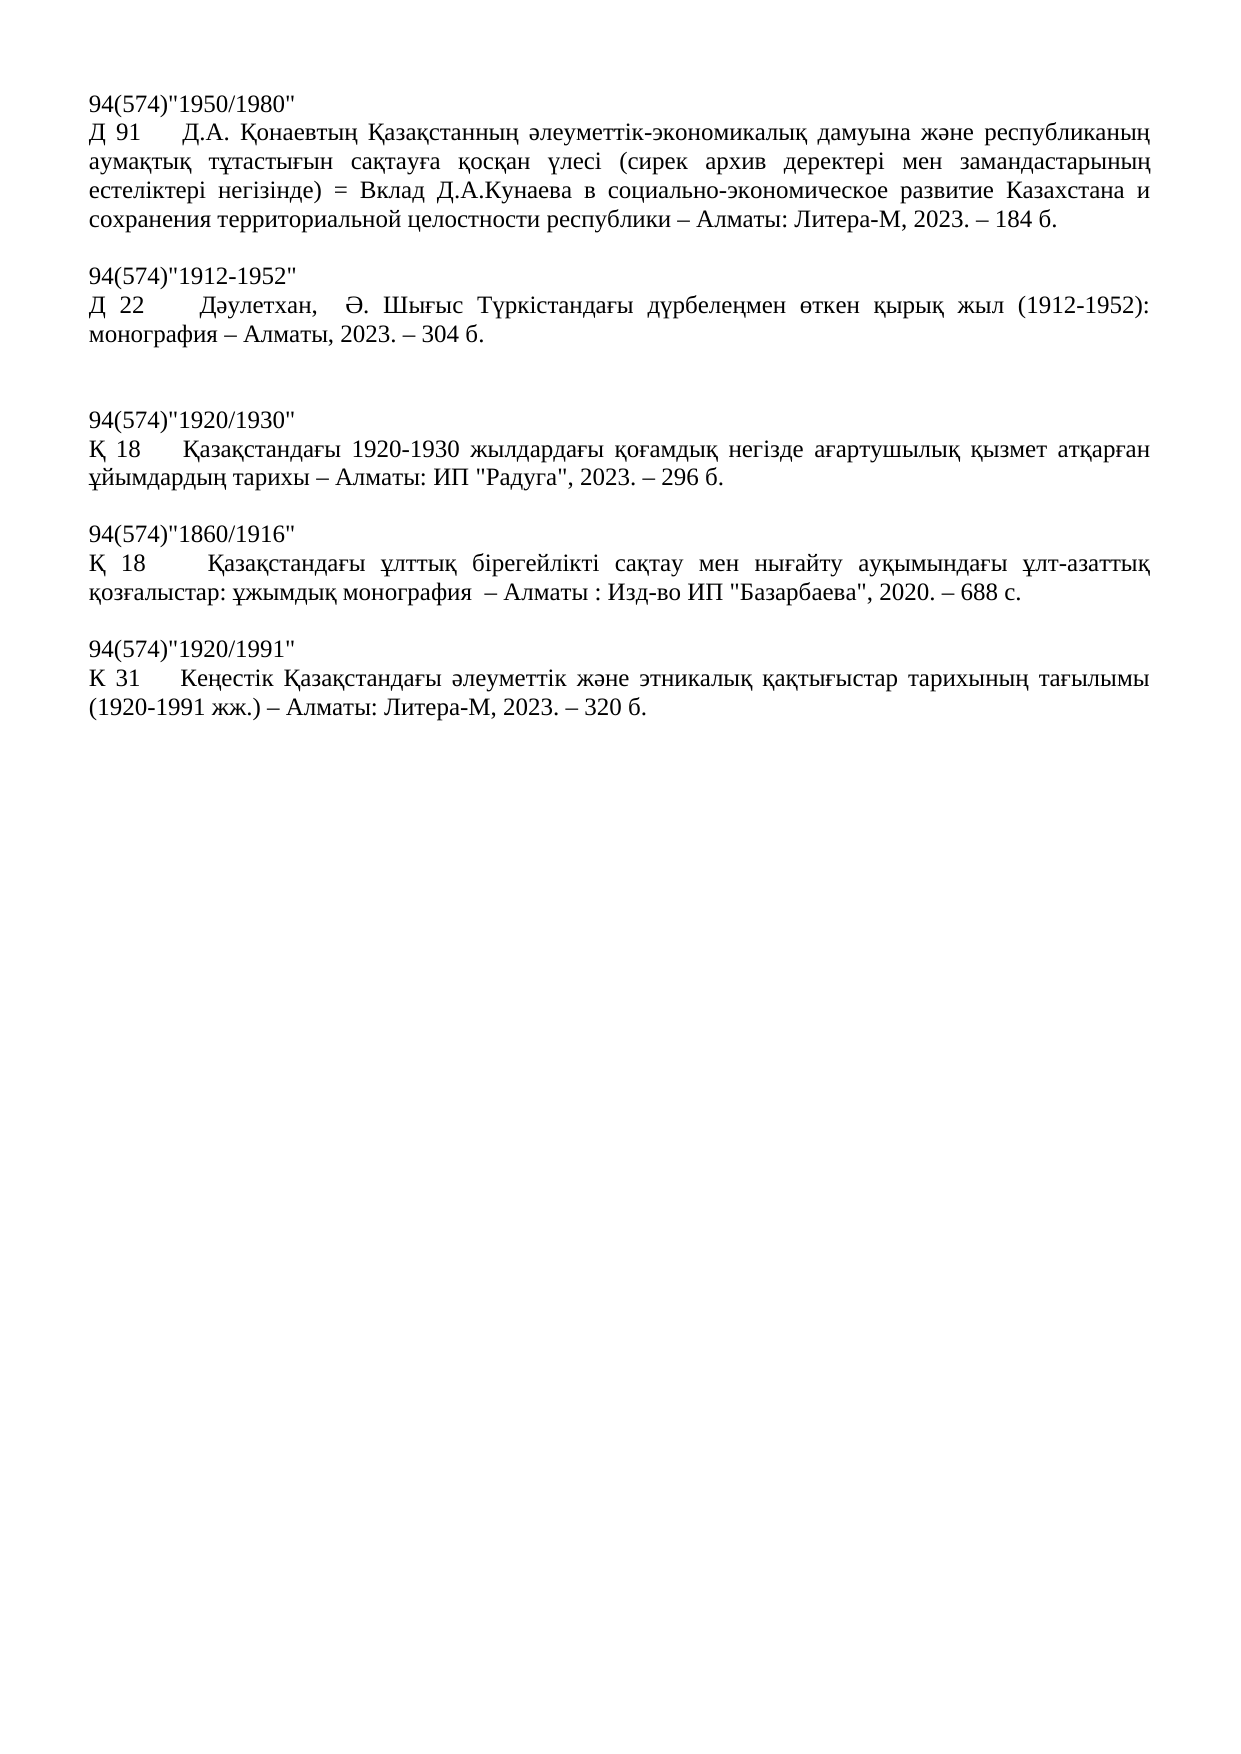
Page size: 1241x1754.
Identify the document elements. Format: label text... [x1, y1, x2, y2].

text Д 91 Д.А. Қонаевтың Қазақстанның әлеуметтік-экономикалық дамуына және республиканың аумақтық тұтастығын сақтауға қосқан үлесі (сирек архив деректері мен замандастарының естеліктері негізінде) = Вклад Д.А.Кунаева в социально-экономическое развитие Казахстана и сохранения территориальной целостности республики – Алматы: Литера-М, 2023. – 184 б. [89, 117, 1152, 232]
text К 31 Кеңестік Қазақстандағы әлеуметтік және этникалық қақтығыстар тарихының тағылымы (1920-1991 жж.) – Алматы: Литера-М, 2023. – 320 б. [89, 663, 1152, 720]
text 94(574)"1912-1952" [89, 261, 1152, 290]
text Қ 18 Қазақстандағы ұлттық бірегейлікті сақтау мен нығайту ауқымындағы ұлт-азаттық қозғалыстар: ұжымдық монография – Алматы : Изд-во ИП "Базарбаева", 2020. – 688 с. [89, 548, 1152, 605]
text 94(574)"1920/1930" [89, 405, 1152, 434]
text 94(574)"1920/1991" [89, 634, 1152, 663]
text Қ 18 Қазақстандағы 1920-1930 жылдардағы қоғамдық негізде ағартушылық қызмет атқарған ұйымдардың тарихы – Алматы: ИП "Радуга", 2023. – 296 б. [89, 434, 1152, 491]
text 94(574)"1860/1916" [89, 519, 1152, 548]
text Д 22 Дәулетхан, Ә. Шығыс Түркістандағы дүрбелеңмен өткен қырық жыл (1912-1952): монография – Алматы, 2023. – 304 б. [89, 290, 1152, 347]
text 94(574)"1950/1980" [89, 89, 1152, 117]
